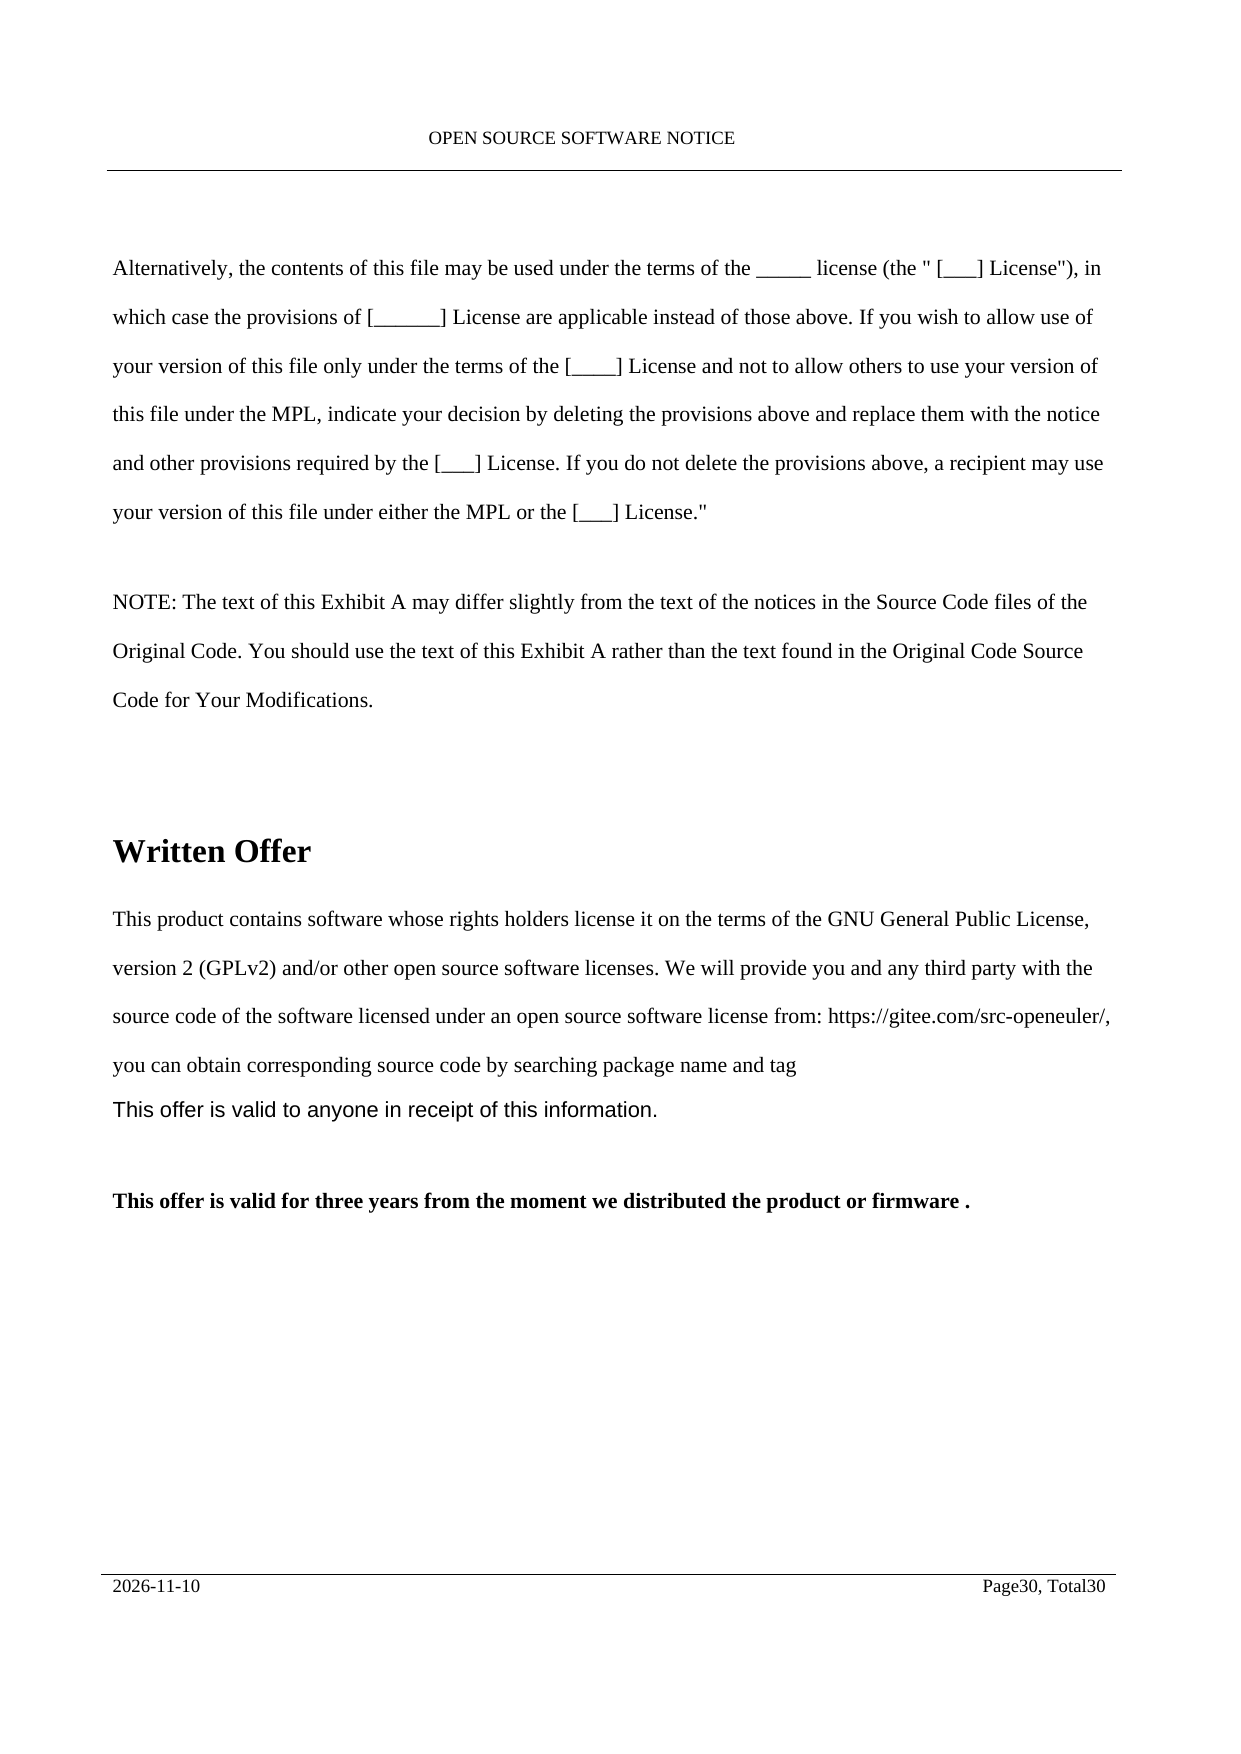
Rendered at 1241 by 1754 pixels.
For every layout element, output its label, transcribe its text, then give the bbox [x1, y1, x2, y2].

text NOTE: The text of this Exhibit A may differ slightly from the text of the notices in the Source Code files of the Original Code. You should use the text of this Exhibit A rather than the text found in the Original Code Source Code for Your Modifications. [112, 585, 1128, 715]
text Written Offer [112, 818, 1128, 883]
text This offer is valid to anyone in receipt of this information. [112, 1094, 1128, 1126]
text This offer is valid for three years from the moment we distributed the product or firmware . [112, 1184, 1128, 1216]
text Alternatively, the contents of this file may be used under the terms of the _____ license (the " [___] License"), in which case the provisions of [______] License are applicable instead of those above. If you wish to allow use of your version of this file only under the terms of the [____] License and not to allow others to use your version of this file under the MPL, indicate your decision by deleting the provisions above and replace them with the notice and other provisions required by the [___] License. If you do not delete the provisions above, a recipient may use your version of this file under either the MPL or the [___] License." [112, 251, 1128, 528]
text This product contains software whose rights holders license it on the terms of the GNU General Public License, version 2 (GPLv2) and/or other open source software licenses. We will provide you and any third party with the source code of the software licensed under an open source software license from: https://gitee.com/src-openeuler/, you can obtain corresponding source code by searching package name and tag [112, 902, 1128, 1081]
